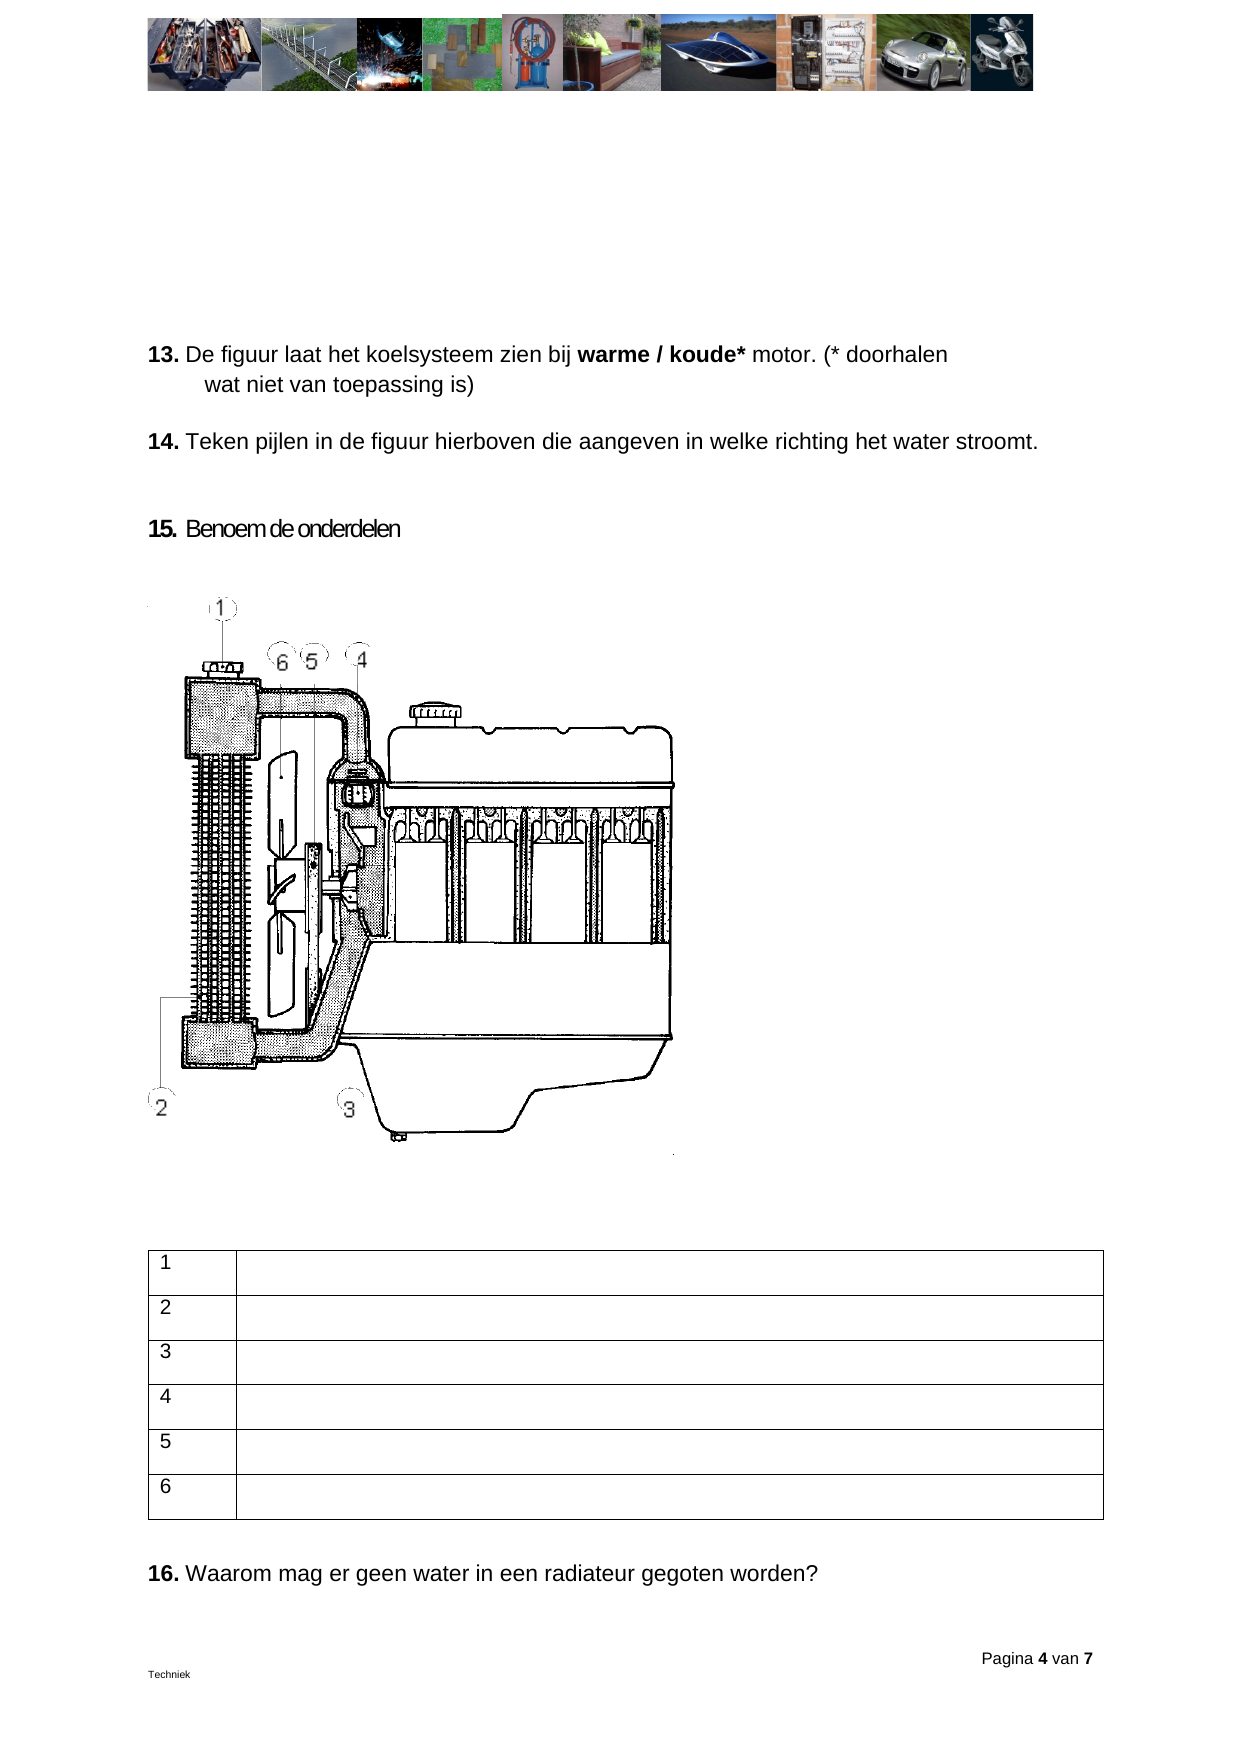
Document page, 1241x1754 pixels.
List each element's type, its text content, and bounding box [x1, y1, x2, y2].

list Waarom mag er geen water in een radiateur gegoten worden? [148, 1563, 1095, 1586]
table_header 1 [149, 1251, 236, 1295]
table_cell [237, 1385, 1103, 1429]
list Benoem de onderdelen [148, 519, 1095, 542]
picture [147, 14, 1034, 91]
table_cell [237, 1430, 1103, 1474]
table_cell [237, 1475, 1103, 1519]
table_cell 5 [149, 1430, 236, 1474]
list Teken pijlen in de figuur hierboven die aangeven in welke richting het water stroomt. [148, 431, 1095, 454]
table_cell 3 [149, 1341, 236, 1384]
table_cell [237, 1341, 1103, 1384]
table_cell 4 [149, 1385, 236, 1429]
table_cell [237, 1296, 1103, 1339]
table_cell 2 [149, 1296, 236, 1339]
picture [147, 587, 698, 1206]
list De figuur laat het koelsysteem zien bij warme / koude* motor. (* doorhalen [148, 341, 1093, 367]
list wat niet van toepassing is) [185, 371, 1093, 397]
table_header [237, 1251, 1103, 1295]
table_cell 6 [149, 1475, 236, 1519]
